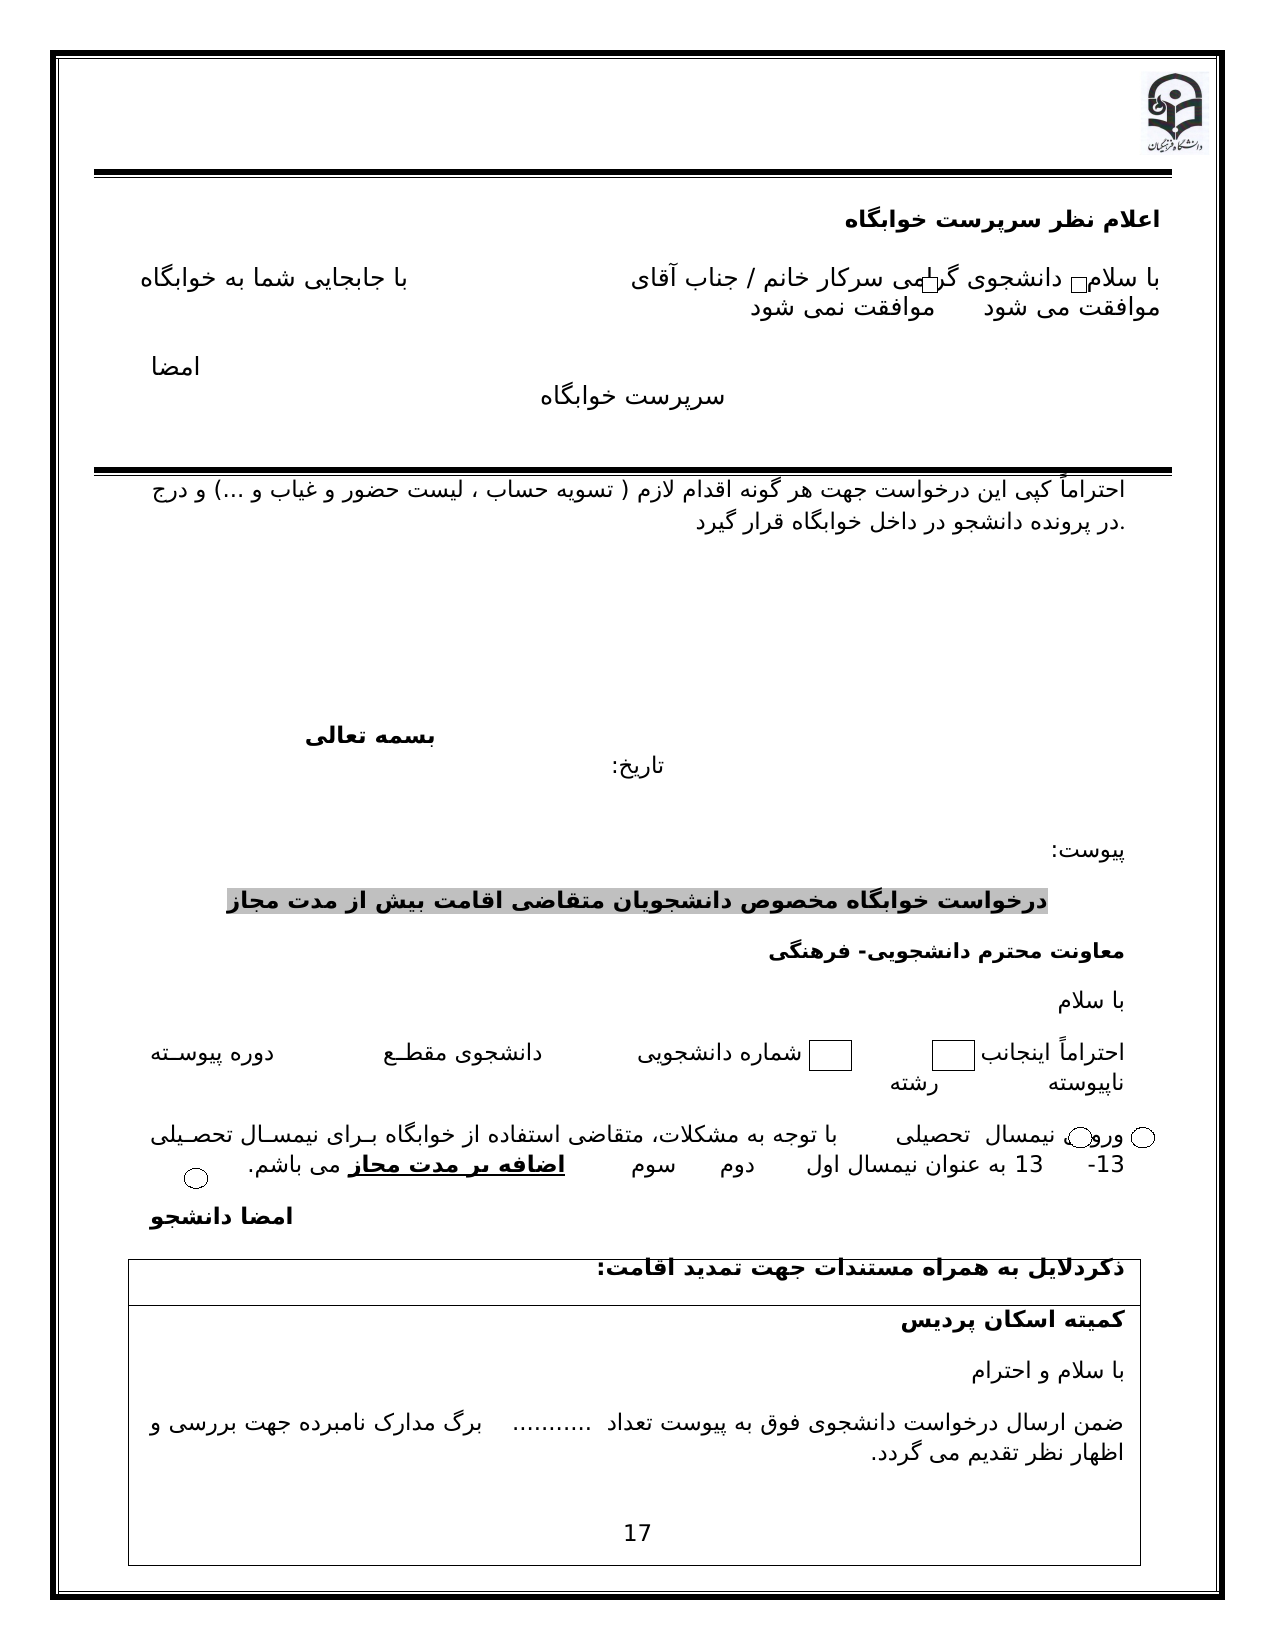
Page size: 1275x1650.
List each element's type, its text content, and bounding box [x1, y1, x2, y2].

text ورودی نیمسال تحصیلی با توجه به مشکلات، متقاضی استفاده از خوابگاه برای نیمسال تحصیلی 13- 13 به عنوان نیمسال اول دوم سوم اضافه بر مدت مجاز می باشم. [150, 1121, 1125, 1178]
text با سلام و احترام [150, 1357, 1125, 1384]
text بسمه تعالی تاریخ: [150, 722, 1125, 779]
text پیوست: [150, 804, 1125, 863]
text درخواست خوابگاه مخصوص دانشجویان متقاضی اقامت بیش از مدت مجاز [881, 887, 1125, 914]
picture [1139, 71, 1210, 155]
text کمیته اسکان پردیس [150, 1306, 1125, 1333]
text ذکردلایل به همراه مستندات جهت تمدید اقامت: [150, 1254, 1125, 1281]
text معاونت محترم دانشجویی- فرهنگی [150, 939, 1125, 963]
text احتراماً کپی این درخواست جهت هر گونه اقدام لازم ( تسویه حساب ، لیست حضور و غیاب و ...) و درج در پرونده دانشجو در داخل خوابگاه قرار گیرد. [150, 476, 1125, 535]
text احتراماً اینجانب به شماره دانشجویی دانشجوی مقطع دوره پیوسته ناپیوسته رشته [150, 1039, 1125, 1096]
text امضا دانشجو [150, 1203, 1125, 1230]
text با سلام [150, 987, 1125, 1014]
table_cell اعلام نظر سرپرست خوابگاه با سلام ، دانشجوی گرامی سرکار خانم / جناب آقای با جابجایی شما به خوابگاه موافقت می شود موافقت نمی شود امضا سرپرست خوابگاه [94, 178, 1172, 467]
text ضمن ارسال درخواست دانشجوی فوق به پیوست تعداد ........... برگ مدارک نامبرده جهت بررسی و اظهار نظر تقدیم می گردد. [150, 1409, 1125, 1466]
text درخواست خوابگاه مخصوص دانشجویان متقاضی اقامت بیش از مدت مجاز [150, 887, 880, 914]
